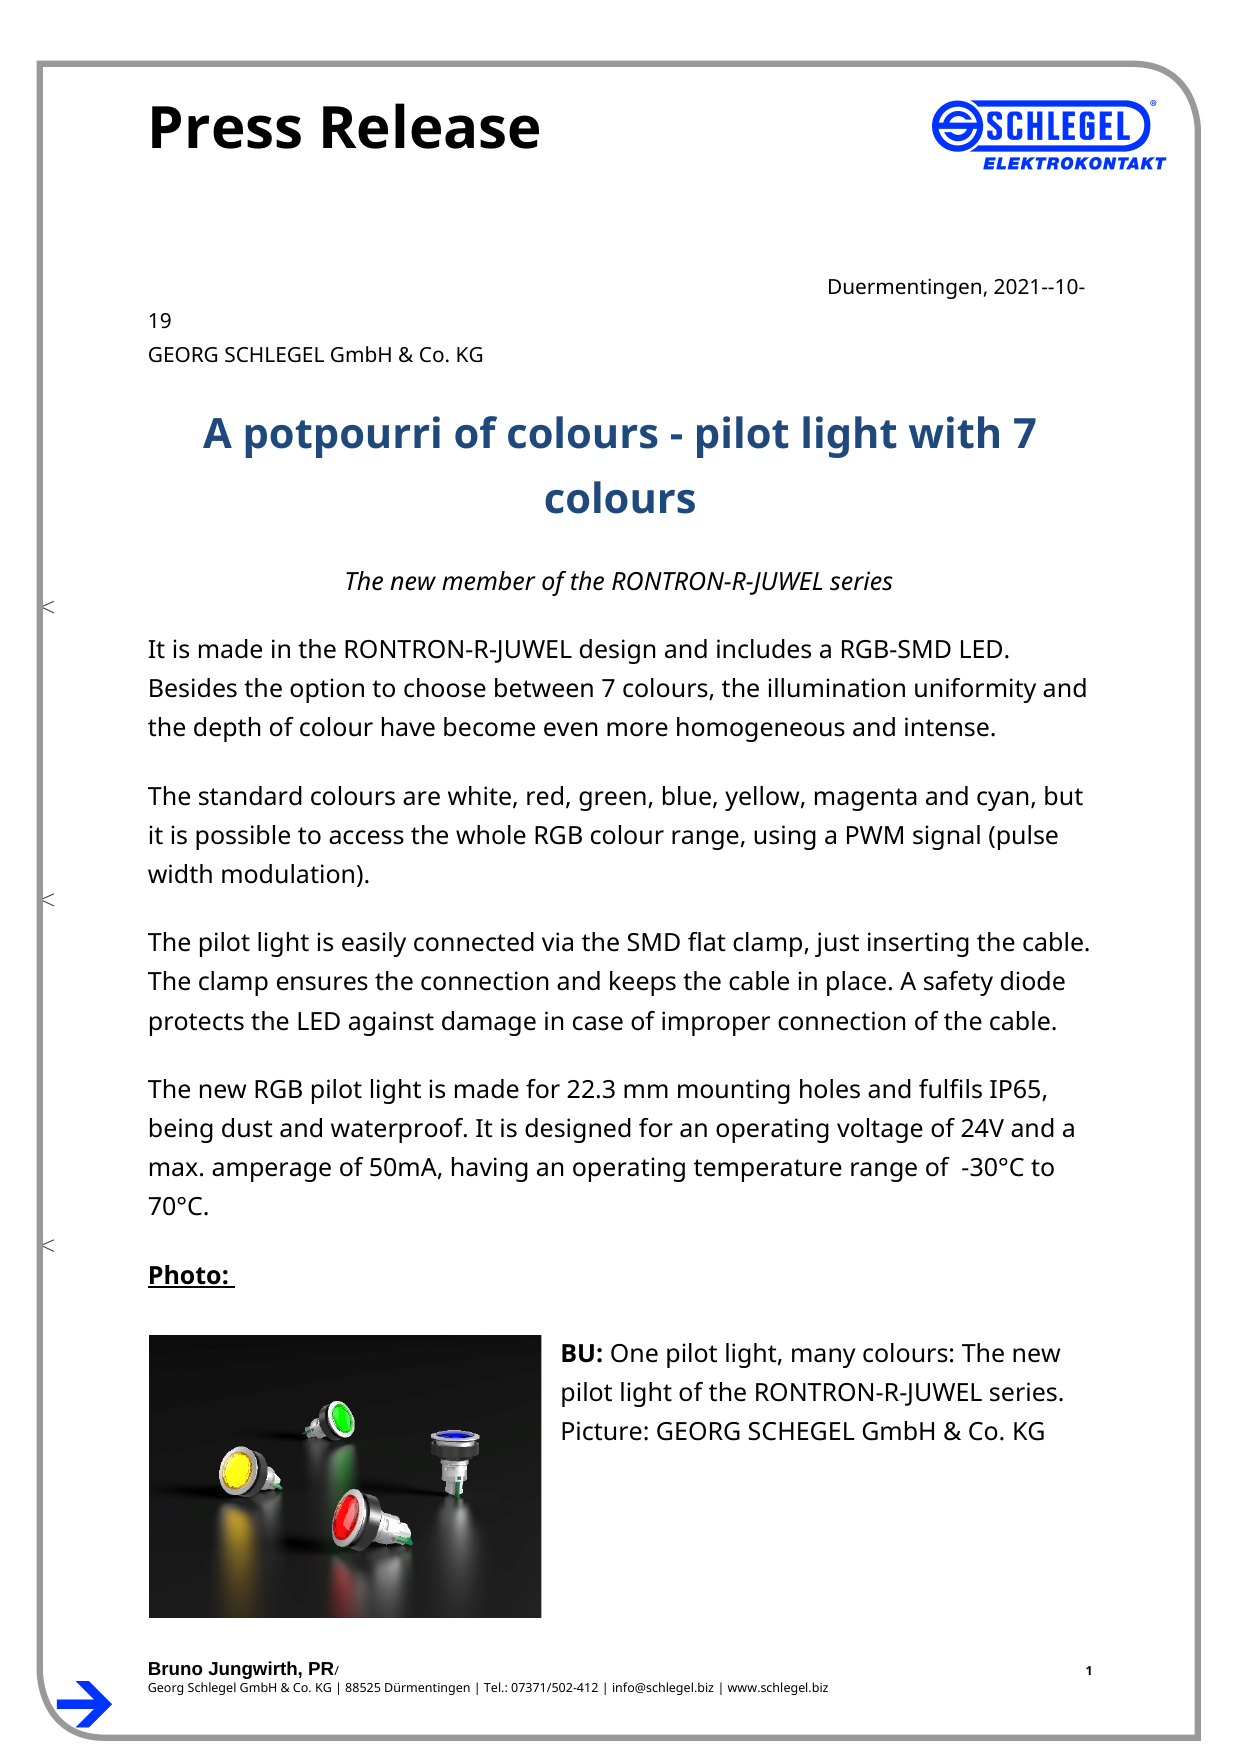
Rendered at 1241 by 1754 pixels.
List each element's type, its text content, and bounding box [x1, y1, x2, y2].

text BU: One pilot light, many colours: The new pilot light of the RONTRON-R-JUWEL series. [542, 1336, 1093, 1409]
picture [0, 22, 1239, 1754]
text Photo: [148, 1257, 1093, 1291]
text It is made in the RONTRON-R-JUWEL design and includes a RGB-SMD LED. Besides the option to choose between 7 colours, the illumination uniformity and the depth of colour have become even more homogeneous and intense. [148, 632, 1093, 744]
text The new RGB pilot light is made for 22.3 mm mounting holes and fulfils IP65, being dust and waterproof. It is designed for an operating voltage of 24V and a max. amperage of 50mA, having an operating temperature range of -30°C to 70°C. [148, 1072, 1093, 1223]
text The pilot light is easily connected via the SMD flat clamp, just inserting the cable. The clamp ensures the connection and keeps the cable in place. A safety diode protects the LED against damage in case of improper connection of the cable. [148, 925, 1093, 1037]
text Duermentingen, 2021--10-19 [148, 272, 1093, 335]
text GEORG SCHLEGEL GmbH & Co. KG [148, 340, 1093, 369]
text The standard colours are white, red, green, blue, yellow, magenta and cyan, but it is possible to access the whole RGB colour range, using a PWM signal (pulse width modulation). [148, 778, 1093, 891]
text The new member of the RONTRON-R-JUWEL series [148, 563, 1093, 597]
text A potpourri of colours - pilot light with 7 colours [148, 404, 1093, 526]
text Picture: GEORG SCHEGEL GmbH & Co. KG [542, 1414, 1093, 1448]
